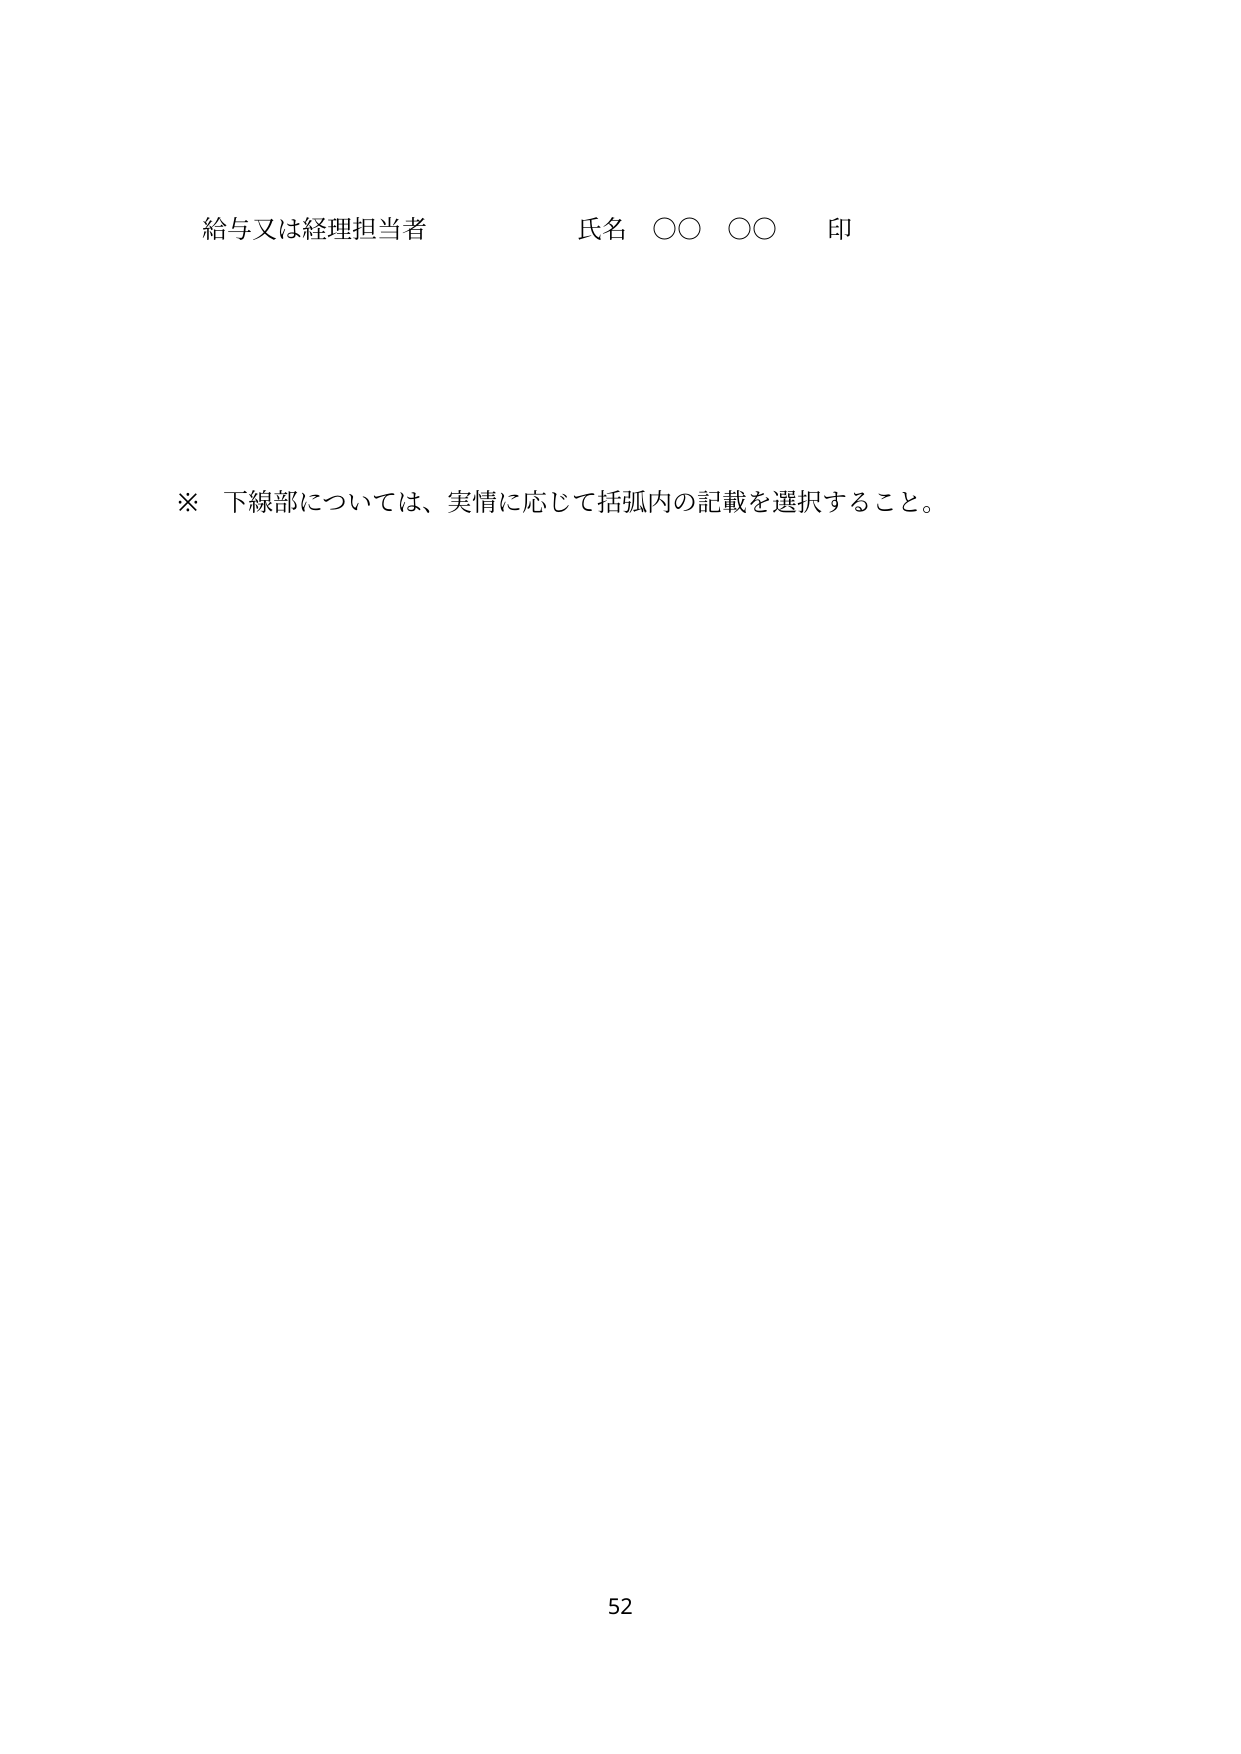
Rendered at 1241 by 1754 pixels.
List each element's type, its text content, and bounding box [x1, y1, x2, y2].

text ※ 下線部については、実情に応じて括弧内の記載を選択すること。 [177, 467, 1063, 535]
text 給与又は経理担当者 氏名 ○○ ○○ 印 [177, 194, 1063, 262]
